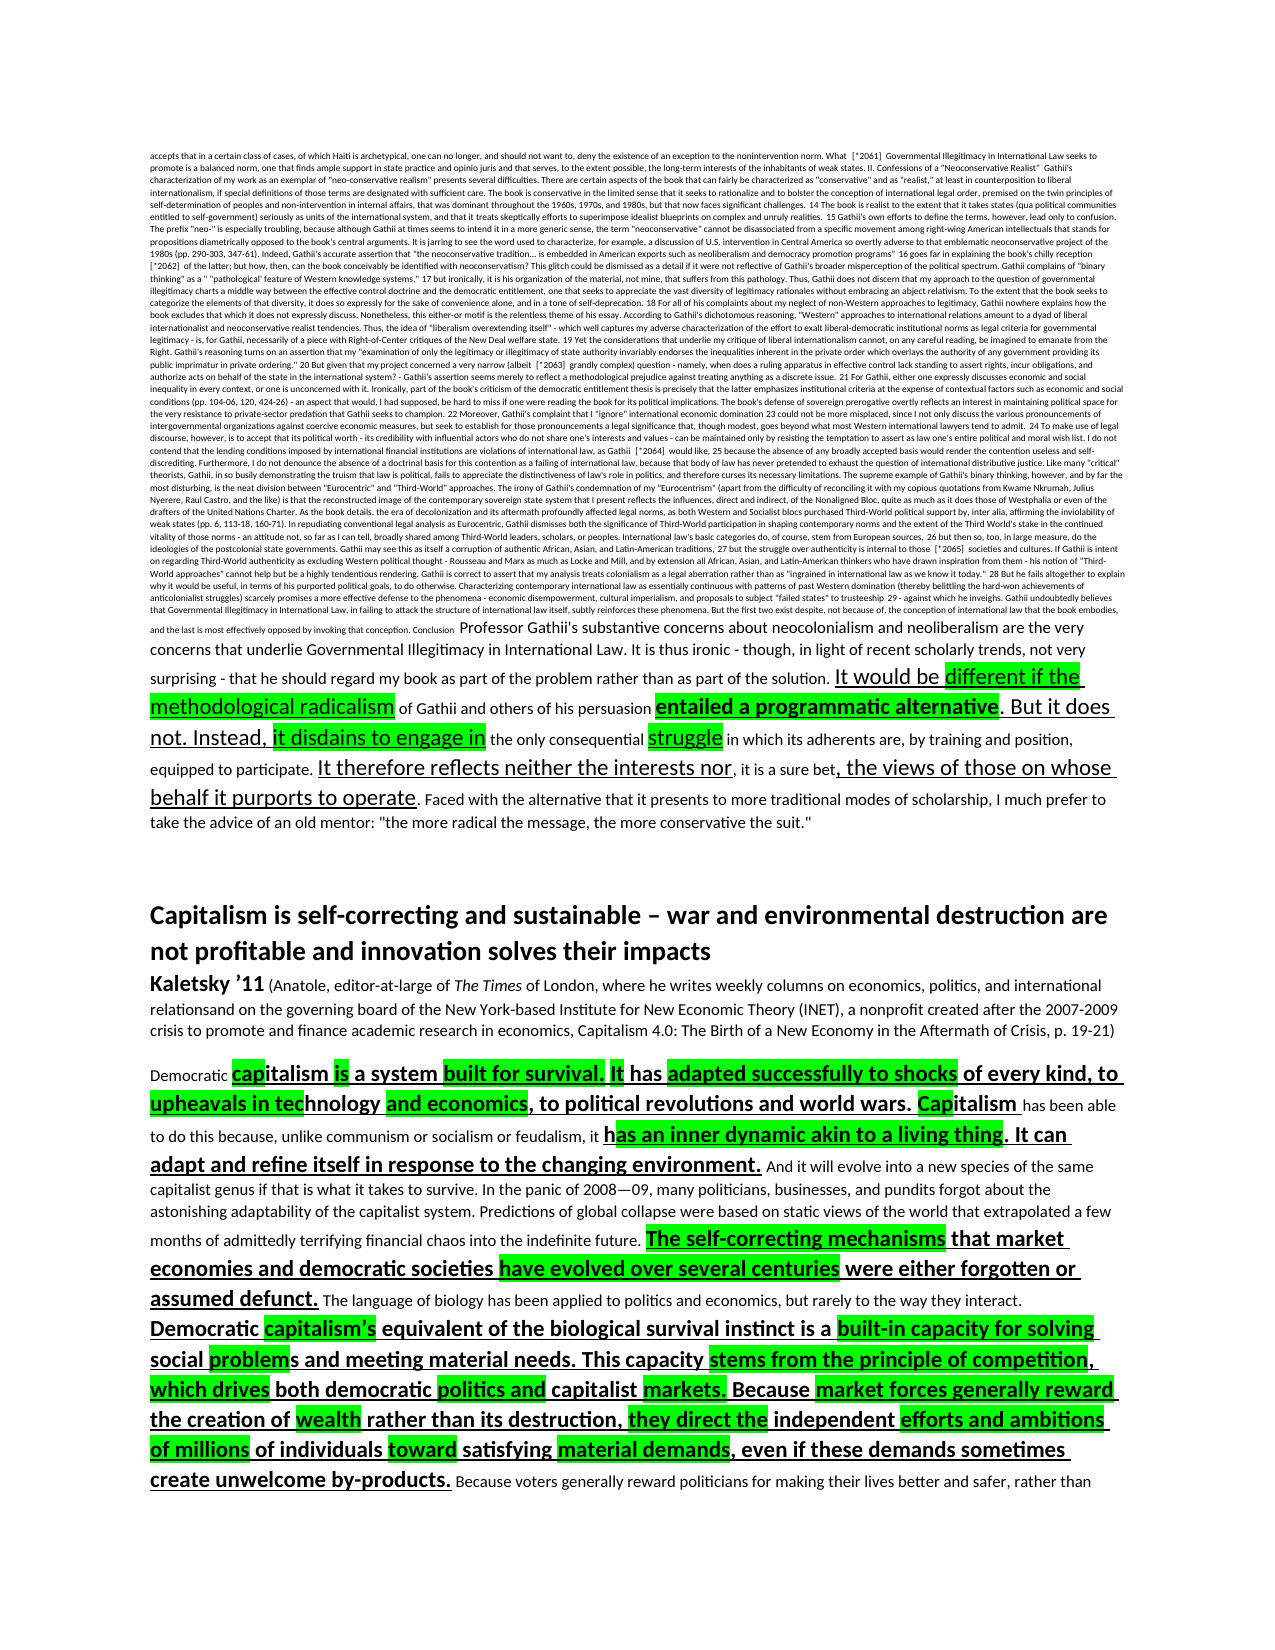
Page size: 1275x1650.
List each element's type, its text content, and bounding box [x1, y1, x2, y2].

subtitle Capitalism is self-correcting and sustainable – war and environmental destruction are not profitable and innovation solves their impacts [150, 898, 1125, 967]
text Kaletsky ’11 (Anatole, editor-at-large of The Times of London, where he writes weekly columns on economics, politics, and international relationsand on the governing board of the New York-based Institute for New Economic Theory (INET), a nonprofit created after the 2007-2009 crisis to promote and finance academic research in economics, Capitalism 4.0: The Birth of a New Economy in the Aftermath of Crisis, p. 19-21) [150, 969, 1125, 1041]
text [150, 150, 1125, 833]
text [150, 1059, 1125, 1493]
